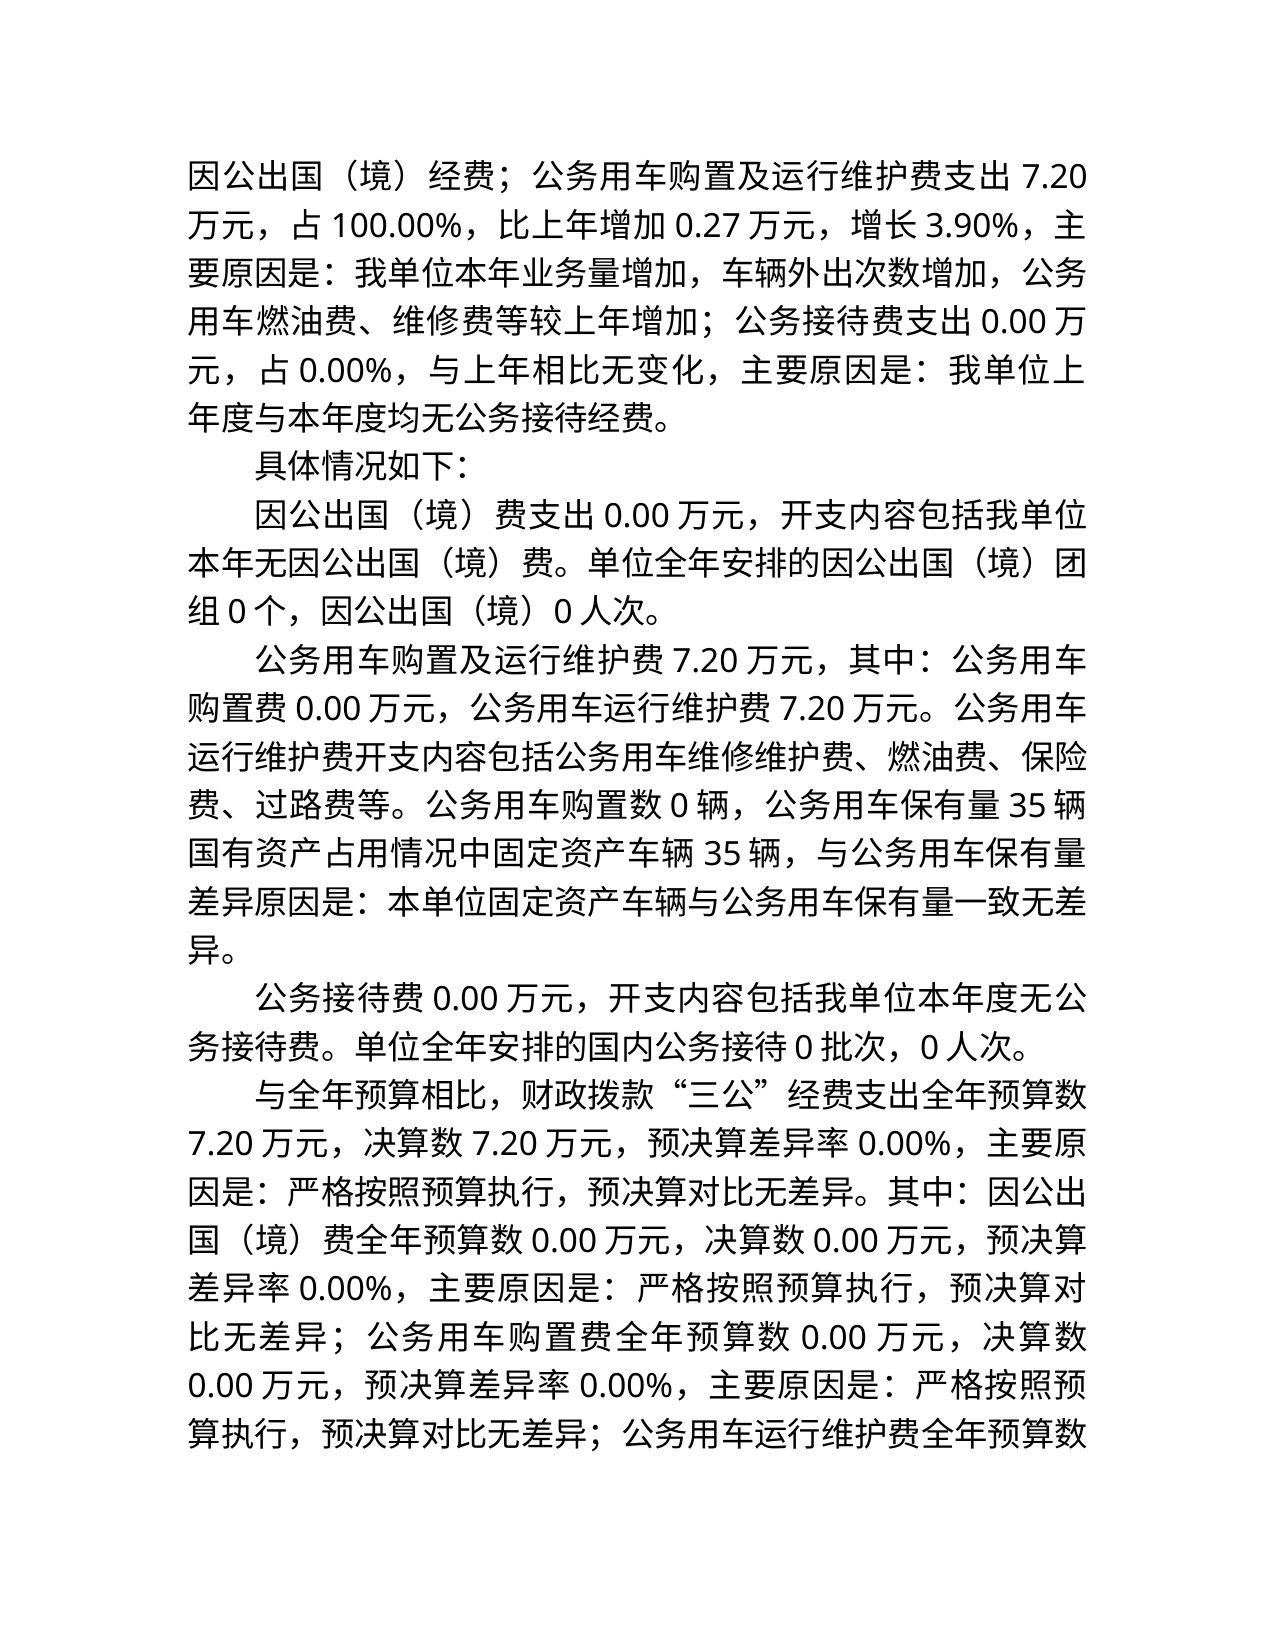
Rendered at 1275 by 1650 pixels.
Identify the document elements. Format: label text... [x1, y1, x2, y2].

text 具体情况如下： [187, 440, 1087, 488]
text 因公出国（境）费支出0.00万元，开支内容包括我单位本年无因公出国（境）费。单位全年安排的因公出国（境）团组0个，因公出国（境）0人次。 [187, 488, 1087, 633]
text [187, 150, 1087, 440]
text 公务接待费0.00万元，开支内容包括我单位本年度无公务接待费。单位全年安排的国内公务接待0批次，0人次。 [187, 972, 1087, 1069]
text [187, 1069, 1087, 1456]
text 公务用车购置及运行维护费7.20万元，其中：公务用车购置费0.00万元，公务用车运行维护费7.20万元。公务用车运行维护费开支内容包括公务用车维修维护费、燃油费、保险费、过路费等。公务用车购置数0辆，公务用车保有量35辆。国有资产占用情况中固定资产车辆35辆，与公务用车保有量差异原因是：本单位固定资产车辆与公务用车保有量一致无差异。 [187, 633, 1087, 972]
